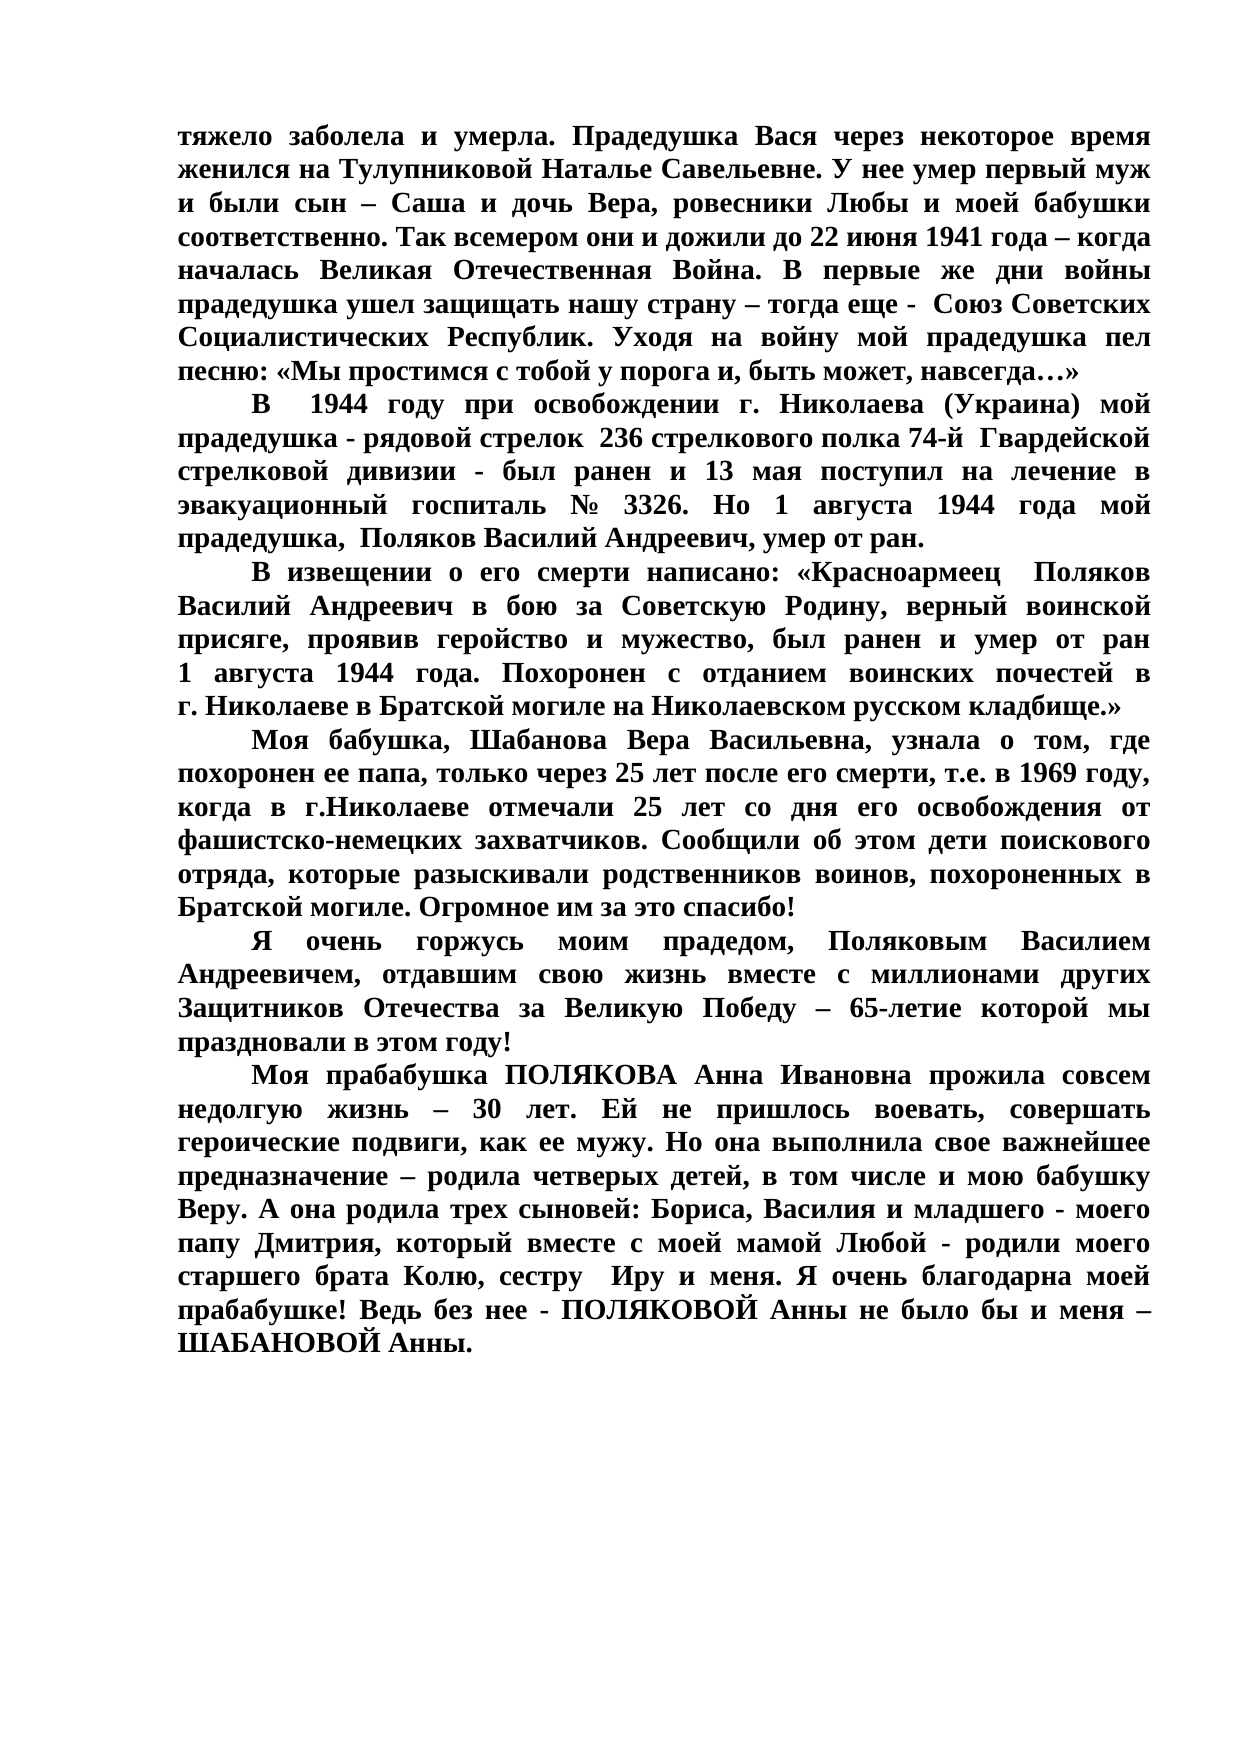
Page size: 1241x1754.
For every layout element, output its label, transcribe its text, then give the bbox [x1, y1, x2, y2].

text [177, 118, 1152, 386]
text В извещении о его смерти написано: «Красноармеец Поляков Василий Андреевич в бою за Советскую Родину, верный воинской присяге, проявив геройство и мужество, был ранен и умер от ран 1 августа 1944 года. Похоронен с отданием воинских почестей в г. Николаеве в Братской могиле на Николаевском русском кладбище.» [177, 554, 1152, 722]
text Моя прабабушка ПОЛЯКОВА Анна Ивановна прожила совсем недолгую жизнь – 30 лет. Ей не пришлось воевать, совершать героические подвиги, как ее мужу. Но она выполнила свое важнейшее предназначение – родила четверых детей, в том числе и мою бабушку Веру. А она родила трех сыновей: Бориса, Василия и младшего - моего папу Дмитрия, который вместе с моей мамой Любой - родили моего старшего брата Колю, сестру Иру и меня. Я очень благодарна моей прабабушке! Ведь без нее - ПОЛЯКОВОЙ Анны не было бы и меня – ШАБАНОВОЙ Анны. [177, 1057, 1152, 1359]
text Я очень горжусь моим прадедом, Поляковым Василием Андреевичем, отдавшим свою жизнь вместе с миллионами других Защитников Отечества за Великую Победу – 65-летие которой мы праздновали в этом году! [177, 923, 1152, 1057]
text В 1944 году при освобождении г. Николаева (Украина) мой прадедушка - рядовой стрелок 236 стрелкового полка 74-й Гвардейской стрелковой дивизии - был ранен и 13 мая поступил на лечение в эвакуационный госпиталь № 3326. Но 1 августа 1944 года мой прадедушка, Поляков Василий Андреевич, умер от ран. [177, 386, 1152, 554]
text Моя бабушка, Шабанова Вера Васильевна, узнала о том, где похоронен ее папа, только через 25 лет после его смерти, т.е. в 1969 году, когда в г.Николаеве отмечали 25 лет со дня его освобождения от фашистско-немецких захватчиков. Сообщили об этом дети поискового отряда, которые разыскивали родственников воинов, похороненных в Братской могиле. Огромное им за это спасибо! [177, 722, 1152, 923]
